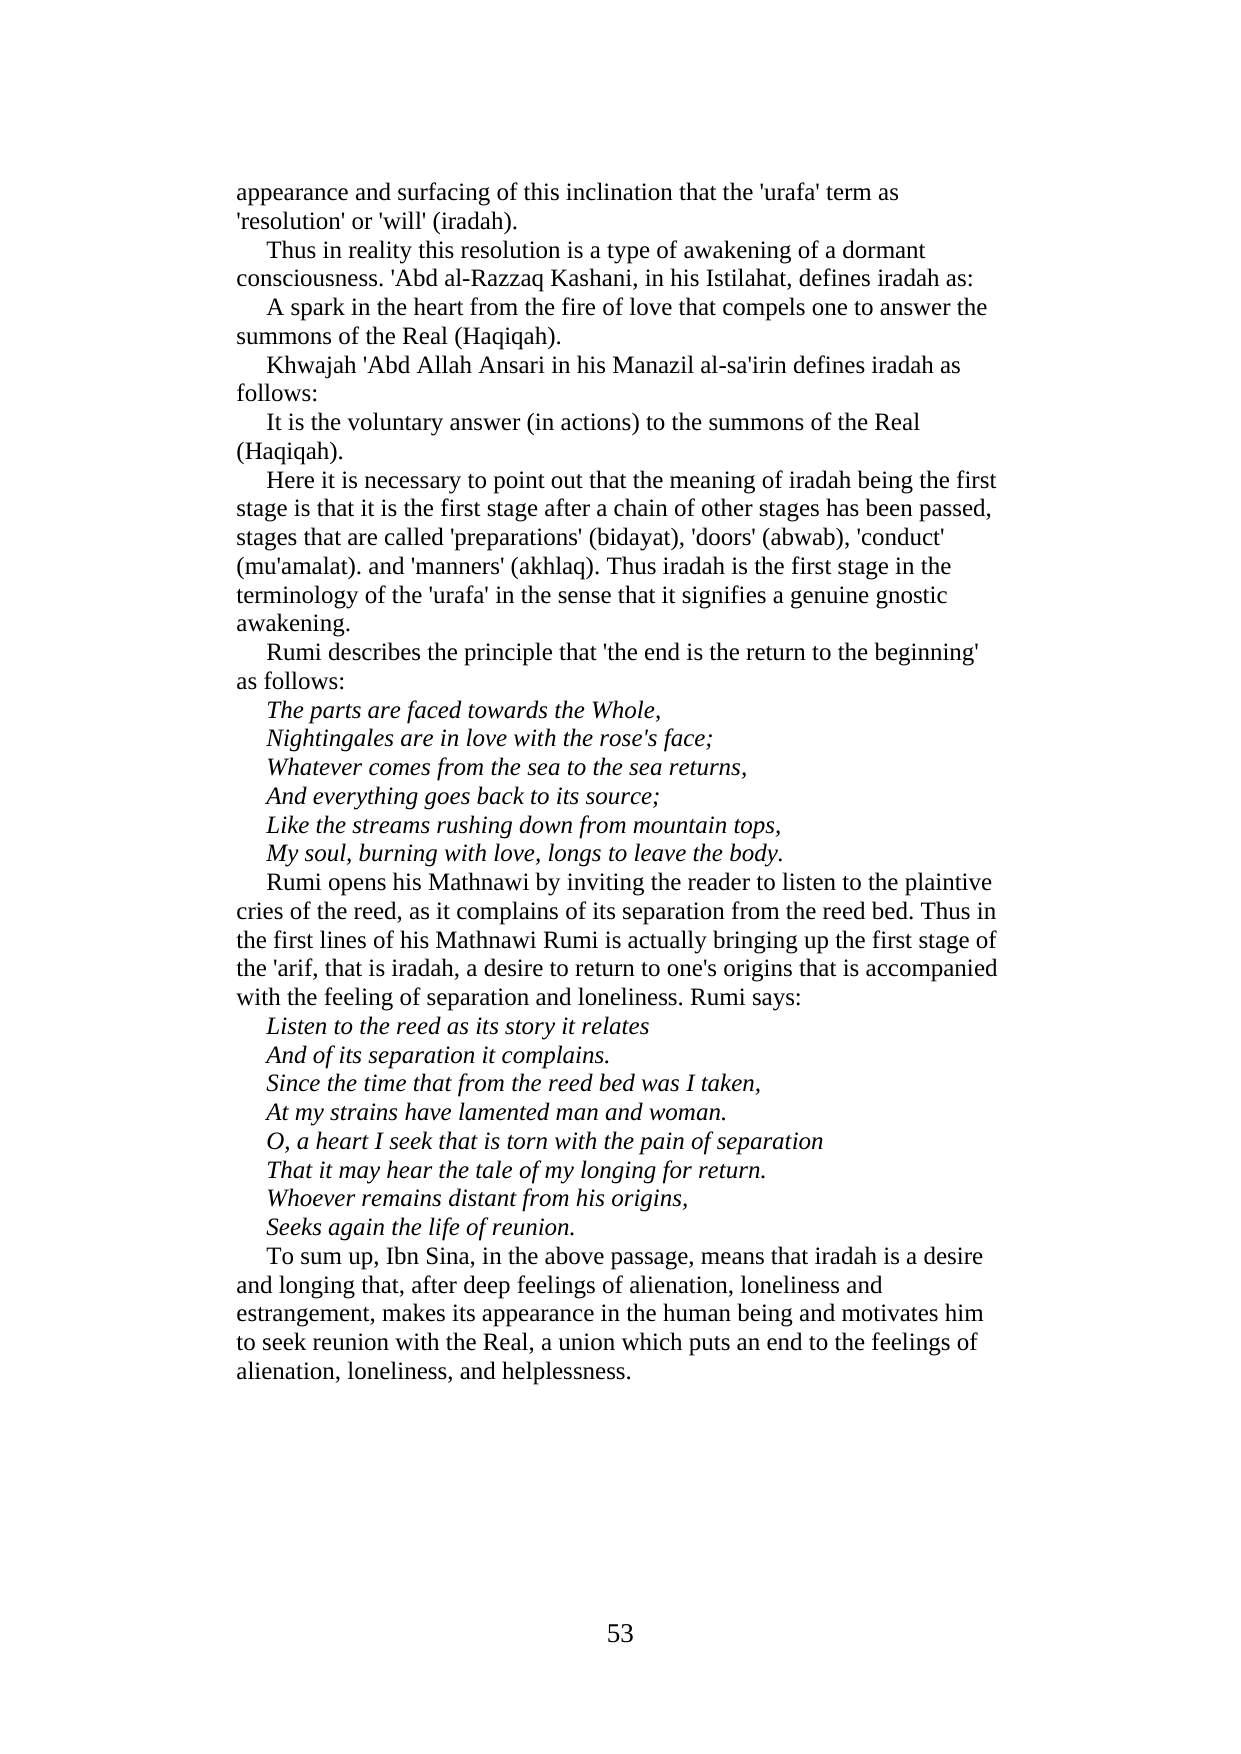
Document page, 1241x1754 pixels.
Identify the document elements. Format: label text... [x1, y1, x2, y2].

text At my strains have lamented man and woman. [236, 1097, 1004, 1126]
text Whoever remains distant from his origins, [236, 1183, 1004, 1212]
text And of its separation it complains. [236, 1040, 1004, 1068]
text And everything goes back to its source; [236, 781, 1004, 810]
text Rumi describes the principle that 'the end is the return to the beginning' as follows: [236, 637, 1004, 695]
text O, a heart I seek that is torn with the pain of separation [236, 1126, 1004, 1155]
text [236, 177, 1004, 235]
text Rumi opens his Mathnawi by inviting the reader to listen to the plaintive cries of the reed, as it complains of its separation from the reed bed. Thus in the first lines of his Mathnawi Rumi is actually bringing up the first stage of the 'arif, that is iradah, a desire to return to one's origins that is accompanied with the feeling of separation and loneliness. Rumi says: [236, 867, 1004, 1011]
text Since the time that from the reed bed was I taken, [236, 1068, 1004, 1097]
text A spark in the heart from the fire of love that compels one to answer the summons of the Real (Haqiqah). [236, 292, 1004, 350]
text That it may hear the tale of my longing for return. [236, 1155, 1004, 1183]
text Seeks again the life of reunion. [236, 1212, 1004, 1241]
text Thus in reality this resolution is a type of awakening of a dormant consciousness. 'Abd al-Razzaq Kashani, in his Istilahat, defines iradah as: [236, 235, 1004, 292]
text Khwajah 'Abd Allah Ansari in his Manazil al-sa'irin defines iradah as follows: [236, 350, 1004, 407]
text Like the streams rushing down from mountain tops, [236, 810, 1004, 838]
text The parts are faced towards the Whole, [236, 695, 1004, 723]
text Listen to the reed as its story it relates [236, 1011, 1004, 1040]
text My soul, burning with love, longs to leave the body. [236, 838, 1004, 867]
text It is the voluntary answer (in actions) to the summons of the Real (Haqiqah). [236, 407, 1004, 465]
text Whatever comes from the sea to the sea returns, [236, 752, 1004, 781]
text Here it is necessary to point out that the meaning of iradah being the first stage is that it is the first stage after a chain of other stages has been passed, stages that are called 'preparations' (bidayat), 'doors' (abwab), 'conduct' (mu'amalat). and 'manners' (akhlaq). Thus iradah is the first stage in the terminology of the 'urafa' in the sense that it signifies a genuine gnostic awakening. [236, 465, 1004, 637]
text To sum up, Ibn Sina, in the above passage, means that iradah is a desire and longing that, after deep feelings of alienation, loneliness and estrangement, makes its appearance in the human being and motivates him to seek reunion with the Real, a union which puts an end to the feelings of alienation, loneliness, and helplessness. [236, 1241, 1004, 1385]
text Nightingales are in love with the rose's face; [236, 723, 1004, 752]
